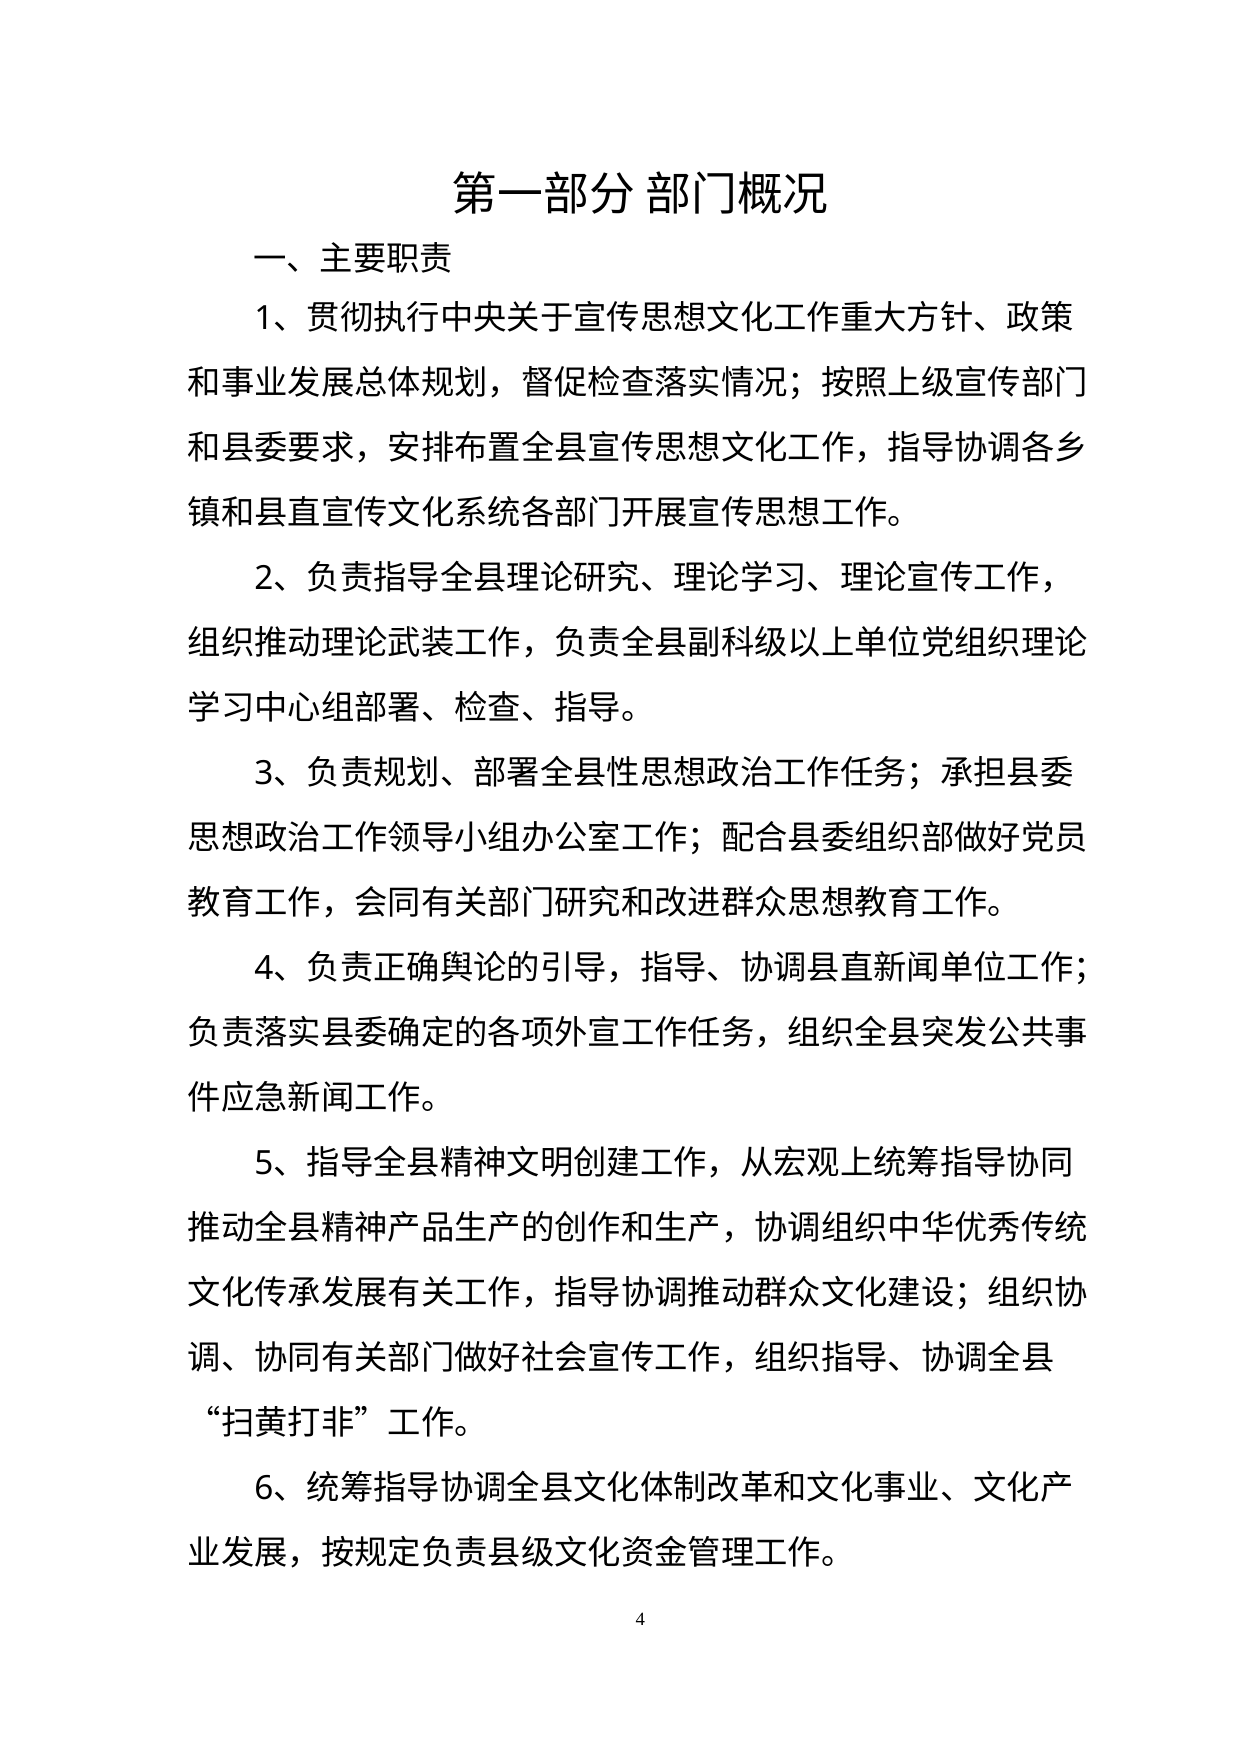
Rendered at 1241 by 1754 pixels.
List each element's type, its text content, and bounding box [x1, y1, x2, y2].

text 第一部分 部门概况 [187, 162, 1093, 222]
text 6、统筹指导协调全县文化体制改革和文化事业、文化产业发展，按规定负责县级文化资金管理工作。 [187, 1453, 1093, 1583]
text 3、负责规划、部署全县性思想政治工作任务；承担县委思想政治工作领导小组办公室工作；配合县委组织部做好党员教育工作，会同有关部门研究和改进群众思想教育工作。 [187, 738, 1093, 933]
text 1、贯彻执行中央关于宣传思想文化工作重大方针、政策和事业发展总体规划，督促检查落实情况；按照上级宣传部门和县委要求，安排布置全县宣传思想文化工作，指导协调各乡镇和县直宣传文化系统各部门开展宣传思想工作。 [187, 283, 1093, 543]
text 4、负责正确舆论的引导，指导、协调县直新闻单位工作；负责落实县委确定的各项外宣工作任务，组织全县突发公共事件应急新闻工作。 [187, 933, 1093, 1128]
text 5、指导全县精神文明创建工作，从宏观上统筹指导协同推动全县精神产品生产的创作和生产，协调组织中华优秀传统文化传承发展有关工作，指导协调推动群众文化建设；组织协调、协同有关部门做好社会宣传工作，组织指导、协调全县“扫黄打非”工作。 [187, 1128, 1093, 1453]
text 一、主要职责 [187, 222, 1093, 283]
text 2、负责指导全县理论研究、理论学习、理论宣传工作，组织推动理论武装工作，负责全县副科级以上单位党组织理论学习中心组部署、检查、指导。 [187, 543, 1093, 738]
